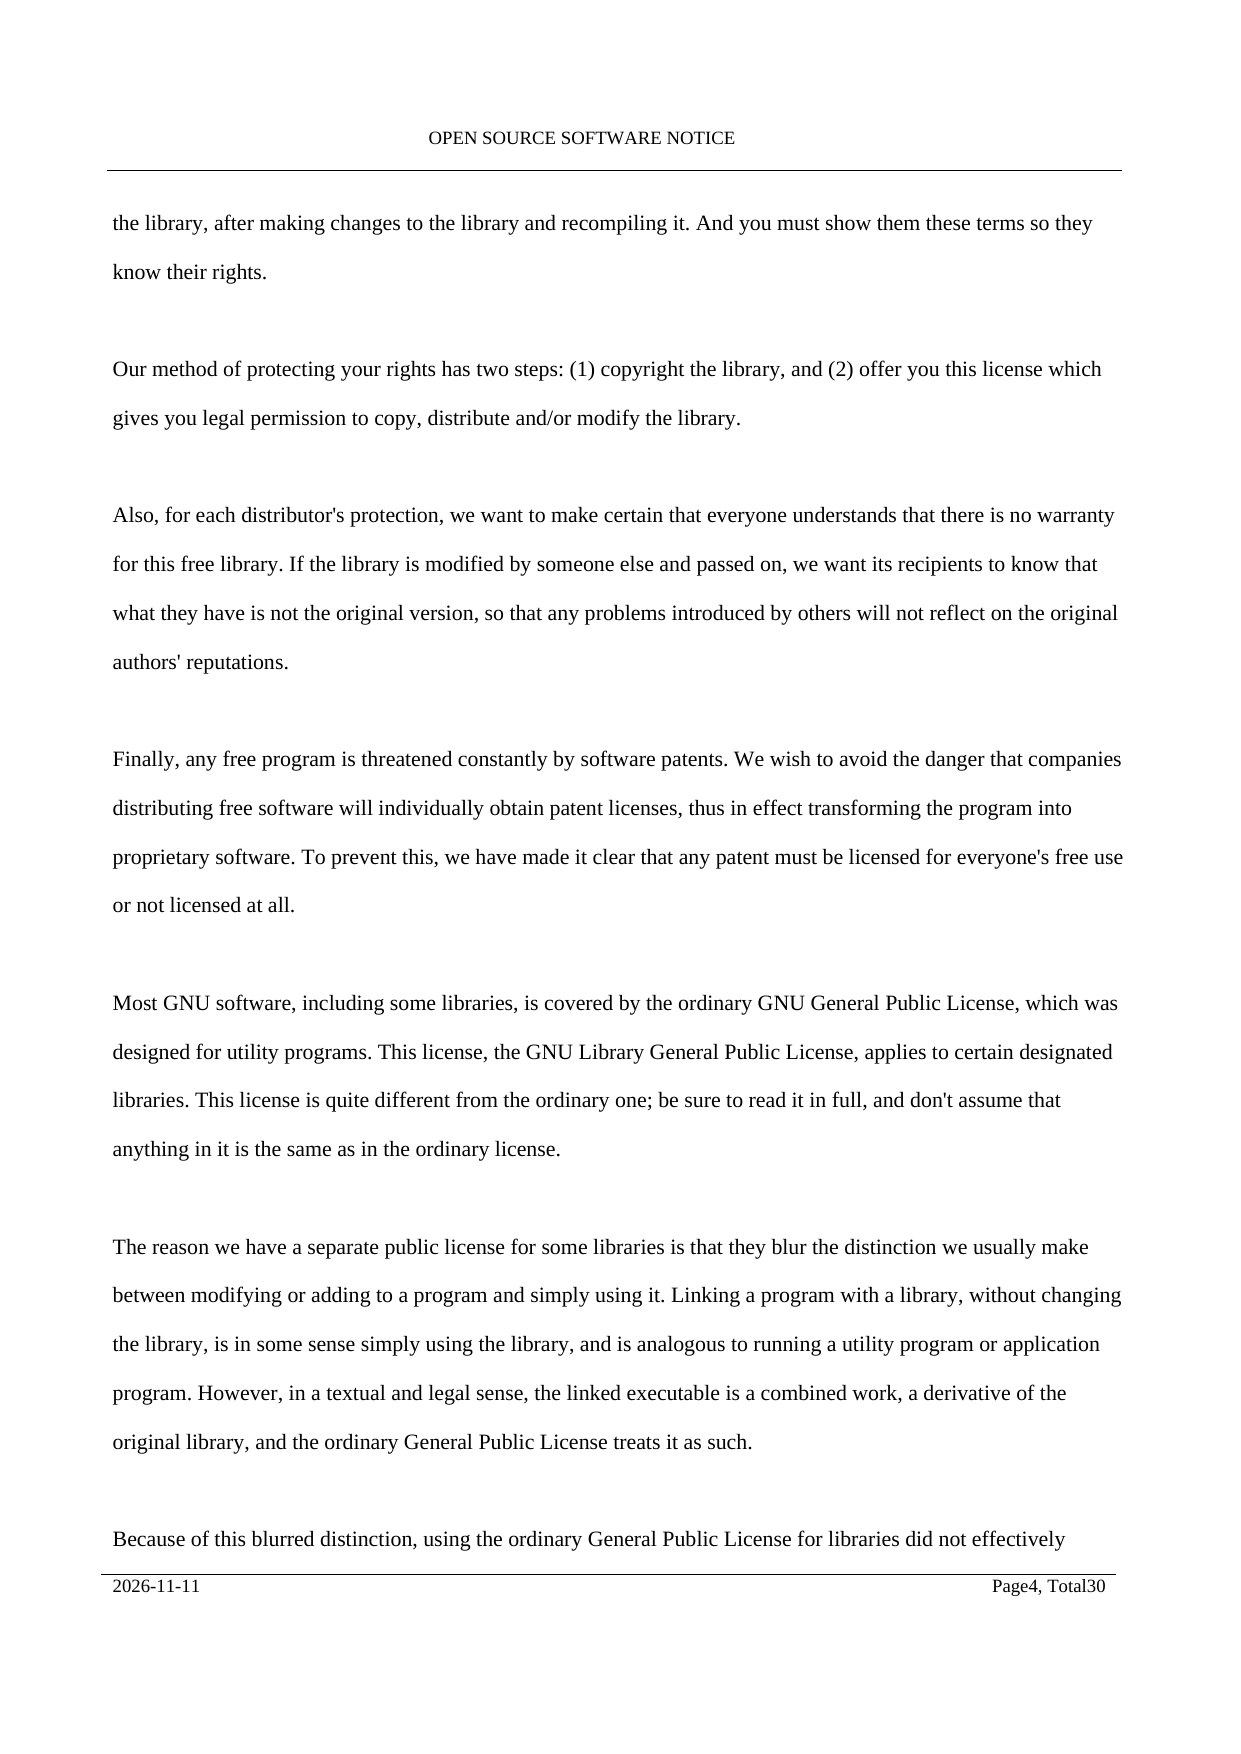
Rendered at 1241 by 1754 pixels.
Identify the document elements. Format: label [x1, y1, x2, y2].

text [112, 206, 1128, 1555]
